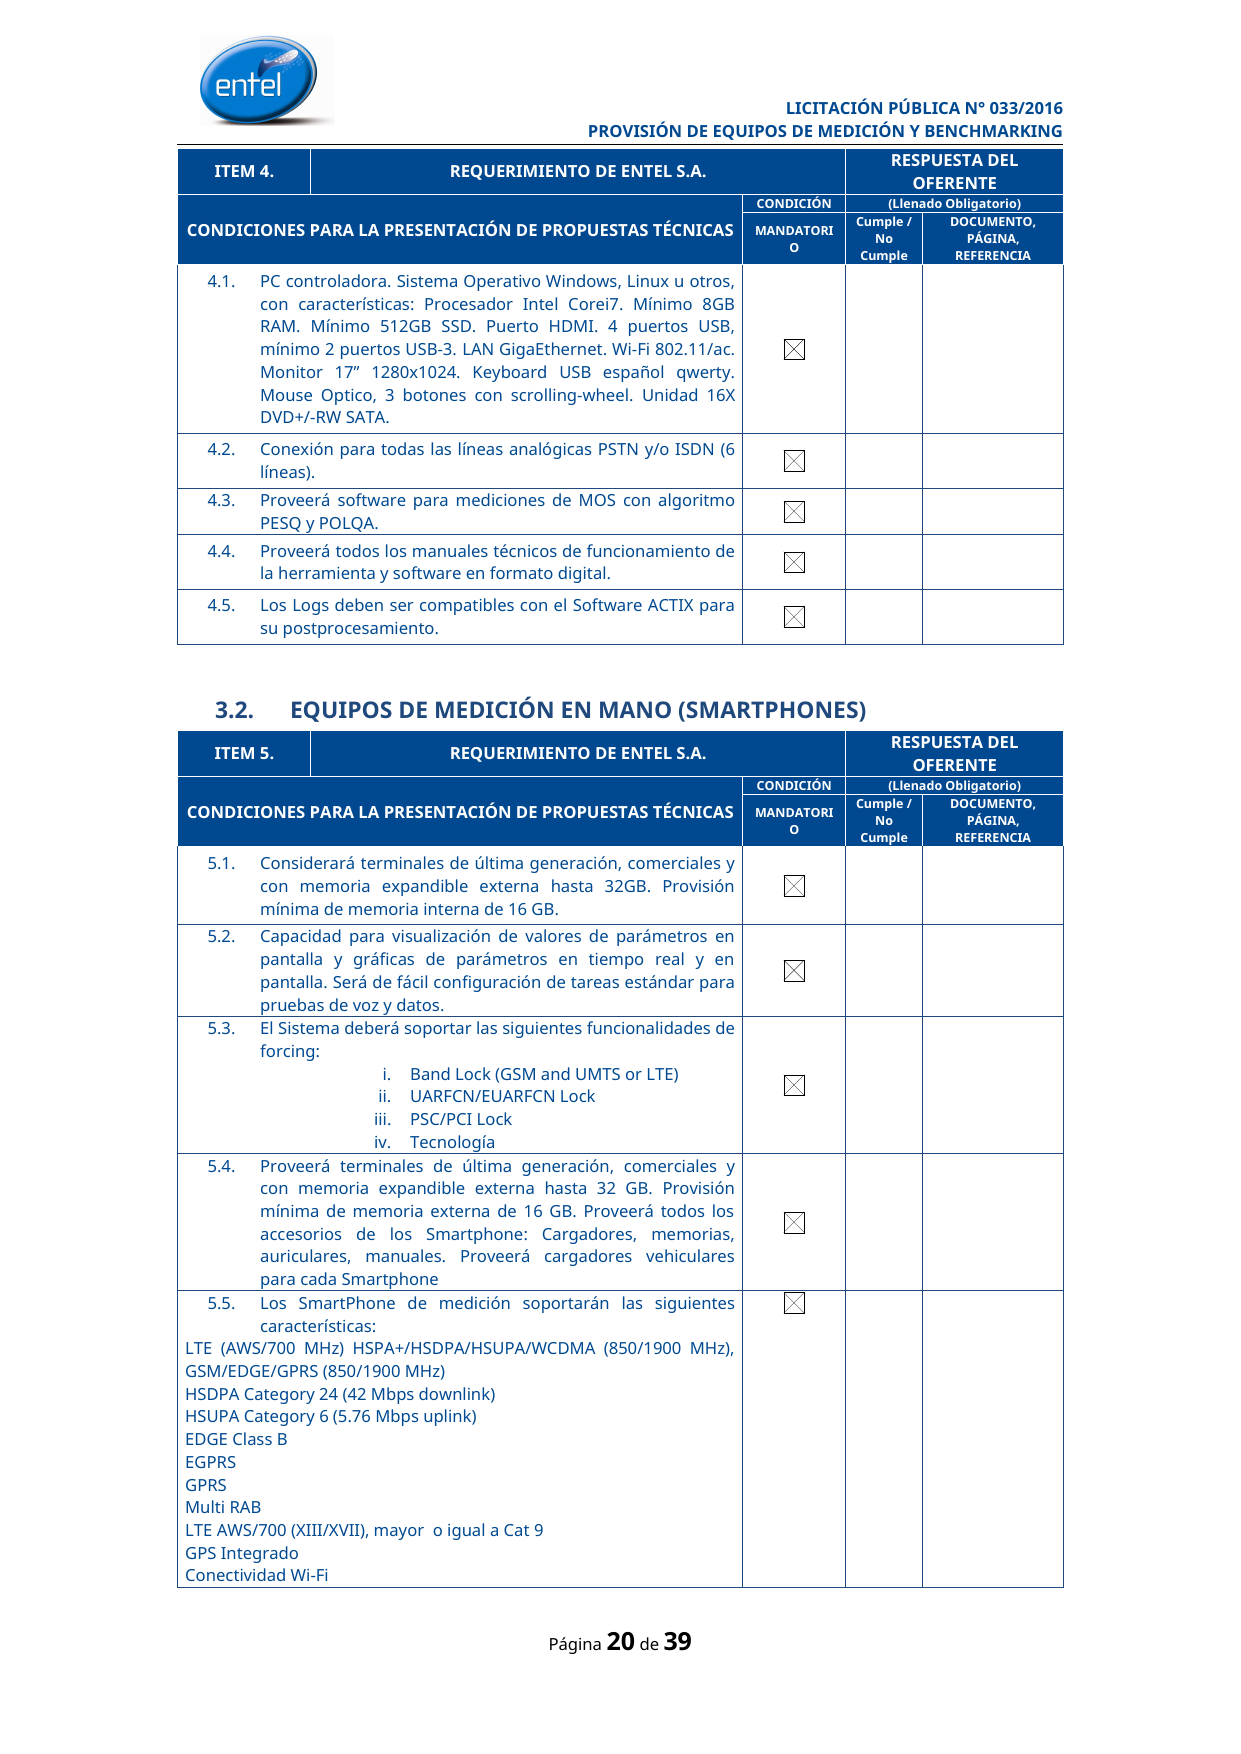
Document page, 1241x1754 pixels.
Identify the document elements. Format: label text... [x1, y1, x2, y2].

table_cell [923, 1291, 1063, 1587]
table_cell PC controladora. Sistema Operativo Windows, Linux u otros, con características: Procesador Intel Corei7. Mínimo 8GB RAM. Mínimo 512GB SSD. Puerto HDMI. 4 puertos USB, mínimo 2 puertos USB-3. LAN GigaEthernet. Wi-Fi 802.11/ac. Monitor 17” 1280x1024. Keyboard USB español qwerty. Mouse Optico, 3 botones con scrolling-wheel. Unidad 16X DVD+/-RW SATA. [178, 266, 742, 433]
table_cell [846, 1154, 922, 1290]
table_cell Cumple / No Cumple [846, 795, 922, 846]
table_cell [923, 1154, 1063, 1290]
table_cell CONDICIONES PARA LA PRESENTACIÓN DE PROPUESTAS TÉCNICAS [178, 777, 742, 846]
table_cell MANDATORIO [743, 795, 845, 846]
table_cell [743, 434, 845, 488]
table_cell Conexión para todas las líneas analógicas PSTN y/o ISDN (6 líneas). [178, 434, 742, 488]
table_cell Cumple / No Cumple [846, 213, 922, 264]
table_cell [923, 489, 1063, 534]
table_cell DOCUMENTO, PÁGINA, REFERENCIA [923, 213, 1063, 264]
table_cell [846, 434, 922, 488]
table_cell [923, 590, 1063, 644]
table_cell [846, 848, 922, 924]
table_cell [743, 848, 845, 924]
picture [199, 35, 335, 126]
table_cell MANDATORIO [743, 213, 845, 264]
table_cell [743, 266, 845, 433]
table_cell [923, 266, 1063, 433]
table_cell [923, 535, 1063, 589]
table_cell CONDICIONES PARA LA PRESENTACIÓN DE PROPUESTAS TÉCNICAS [178, 195, 742, 264]
table_cell [846, 1017, 922, 1153]
table_cell [846, 925, 922, 1016]
table_cell Capacidad para visualización de valores de parámetros en pantalla y gráficas de parámetros en tiempo real y en pantalla. Será de fácil configuración de tareas estándar para pruebas de voz y datos. [178, 925, 742, 1016]
table_cell Considerará terminales de última generación, comerciales y con memoria expandible externa hasta 32GB. Provisión mínima de memoria interna de 16 GB. [178, 848, 742, 924]
table_cell [846, 266, 922, 433]
table_header ITEM 4. [178, 149, 310, 194]
table_cell [923, 925, 1063, 1016]
table_cell [923, 1017, 1063, 1153]
table_cell Proveerá software para mediciones de MOS con algoritmo PESQ y POLQA. [178, 489, 742, 534]
table_cell [923, 848, 1063, 924]
table_cell [743, 1154, 845, 1290]
table_cell Proveerá terminales de última generación, comerciales y con memoria expandible externa hasta 32 GB. Provisión mínima de memoria externa de 16 GB. Proveerá todos los accesorios de los Smartphone: Cargadores, memorias, auriculares, manuales. Proveerá cargadores vehiculares para cada Smartphone [178, 1154, 742, 1290]
table_cell Los Logs deben ser compatibles con el Software ACTIX para su postprocesamiento. [178, 590, 742, 644]
table_cell CONDICIÓN [743, 777, 845, 794]
table_header ITEM 5. [178, 731, 310, 776]
table_header RESPUESTA DEL OFERENTE [846, 731, 1063, 776]
table_cell [923, 434, 1063, 488]
table_cell El Sistema deberá soportar las siguientes funcionalidades de forcing: Band Lock (GSM and UMTS or LTE) UARFCN/EUARFCN Lock PSC/PCI Lock Tecnología [178, 1017, 742, 1153]
table_cell [846, 1291, 922, 1587]
table_cell [743, 590, 845, 644]
table_cell Proveerá todos los manuales técnicos de funcionamiento de la herramienta y software en formato digital. [178, 535, 742, 589]
table_cell [743, 1291, 845, 1587]
table_cell DOCUMENTO, PÁGINA, REFERENCIA [923, 795, 1063, 846]
table_header REQUERIMIENTO DE ENTEL S.A. [311, 149, 845, 194]
table_cell [743, 1017, 845, 1153]
table_cell [846, 590, 922, 644]
table_header RESPUESTA DEL OFERENTE [846, 149, 1063, 194]
list EQUIPOS DE MEDICIÓN EN MANO (SMARTPHONES) [215, 694, 1063, 725]
table_cell [743, 489, 845, 534]
table_cell CONDICIÓN [743, 195, 845, 212]
table_cell (Llenado Obligatorio) [846, 777, 1063, 794]
table_cell [846, 535, 922, 589]
table_cell [846, 489, 922, 534]
table_cell [743, 535, 845, 589]
table_cell [743, 925, 845, 1016]
table_header REQUERIMIENTO DE ENTEL S.A. [311, 731, 845, 776]
table_cell (Llenado Obligatorio) [846, 195, 1063, 212]
